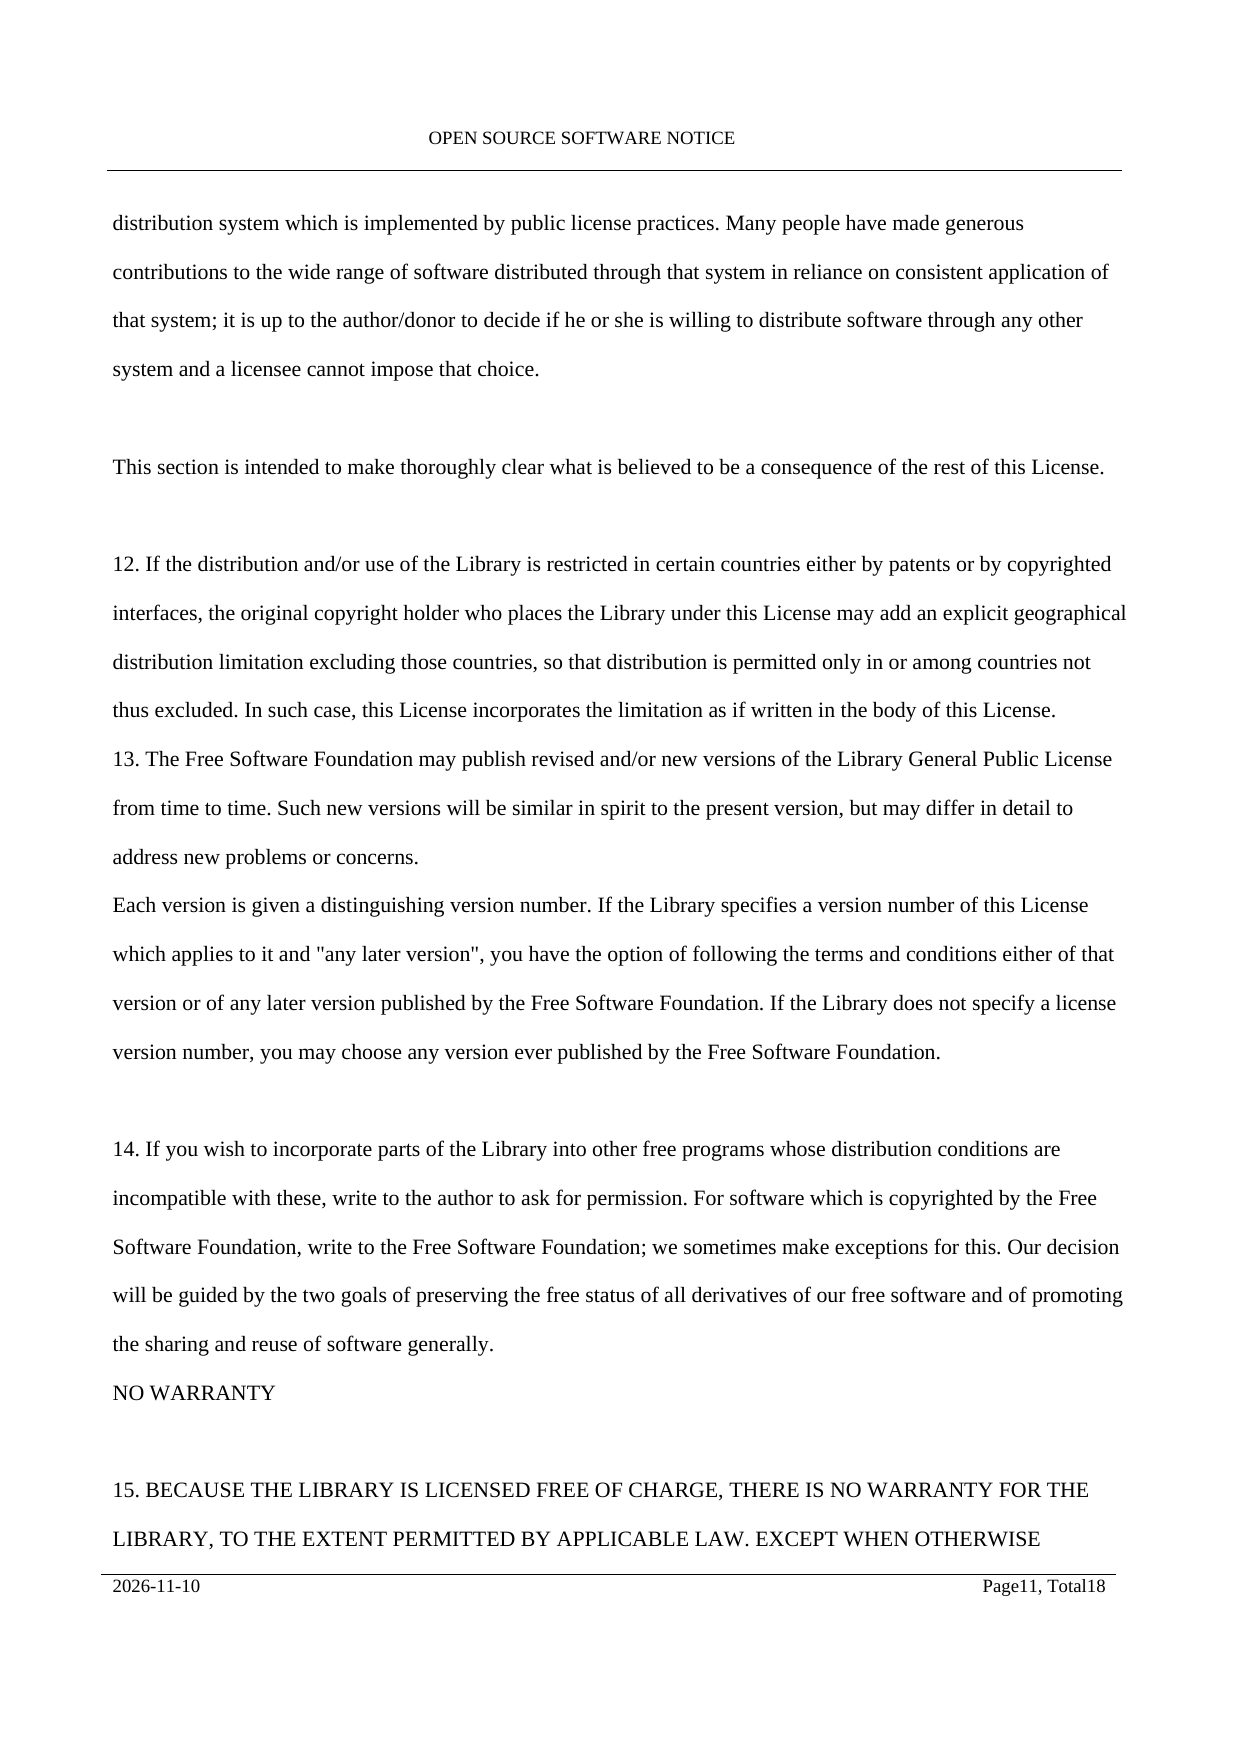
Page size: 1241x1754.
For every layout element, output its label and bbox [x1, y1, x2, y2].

text [112, 206, 1128, 1555]
